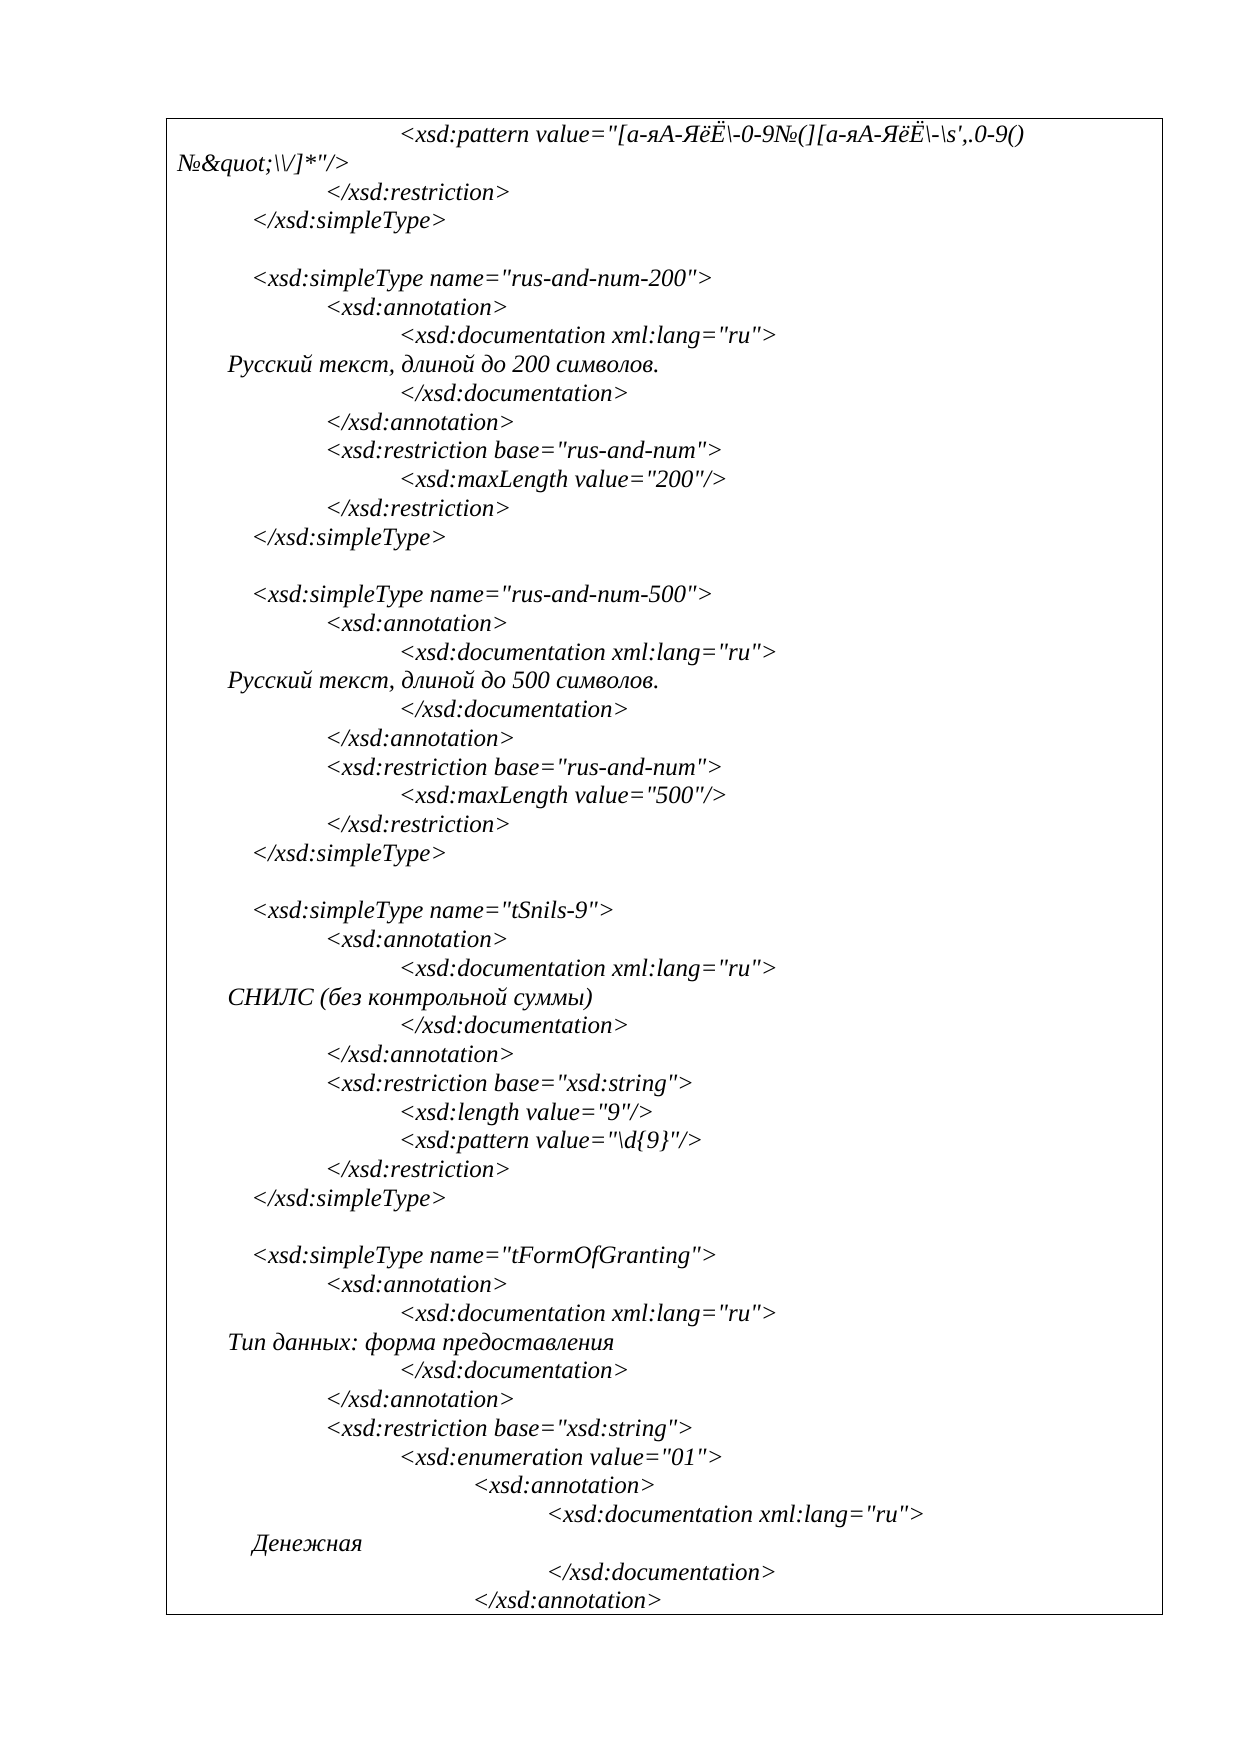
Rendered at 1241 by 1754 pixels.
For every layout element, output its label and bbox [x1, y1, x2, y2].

table_header [167, 119, 1162, 1614]
